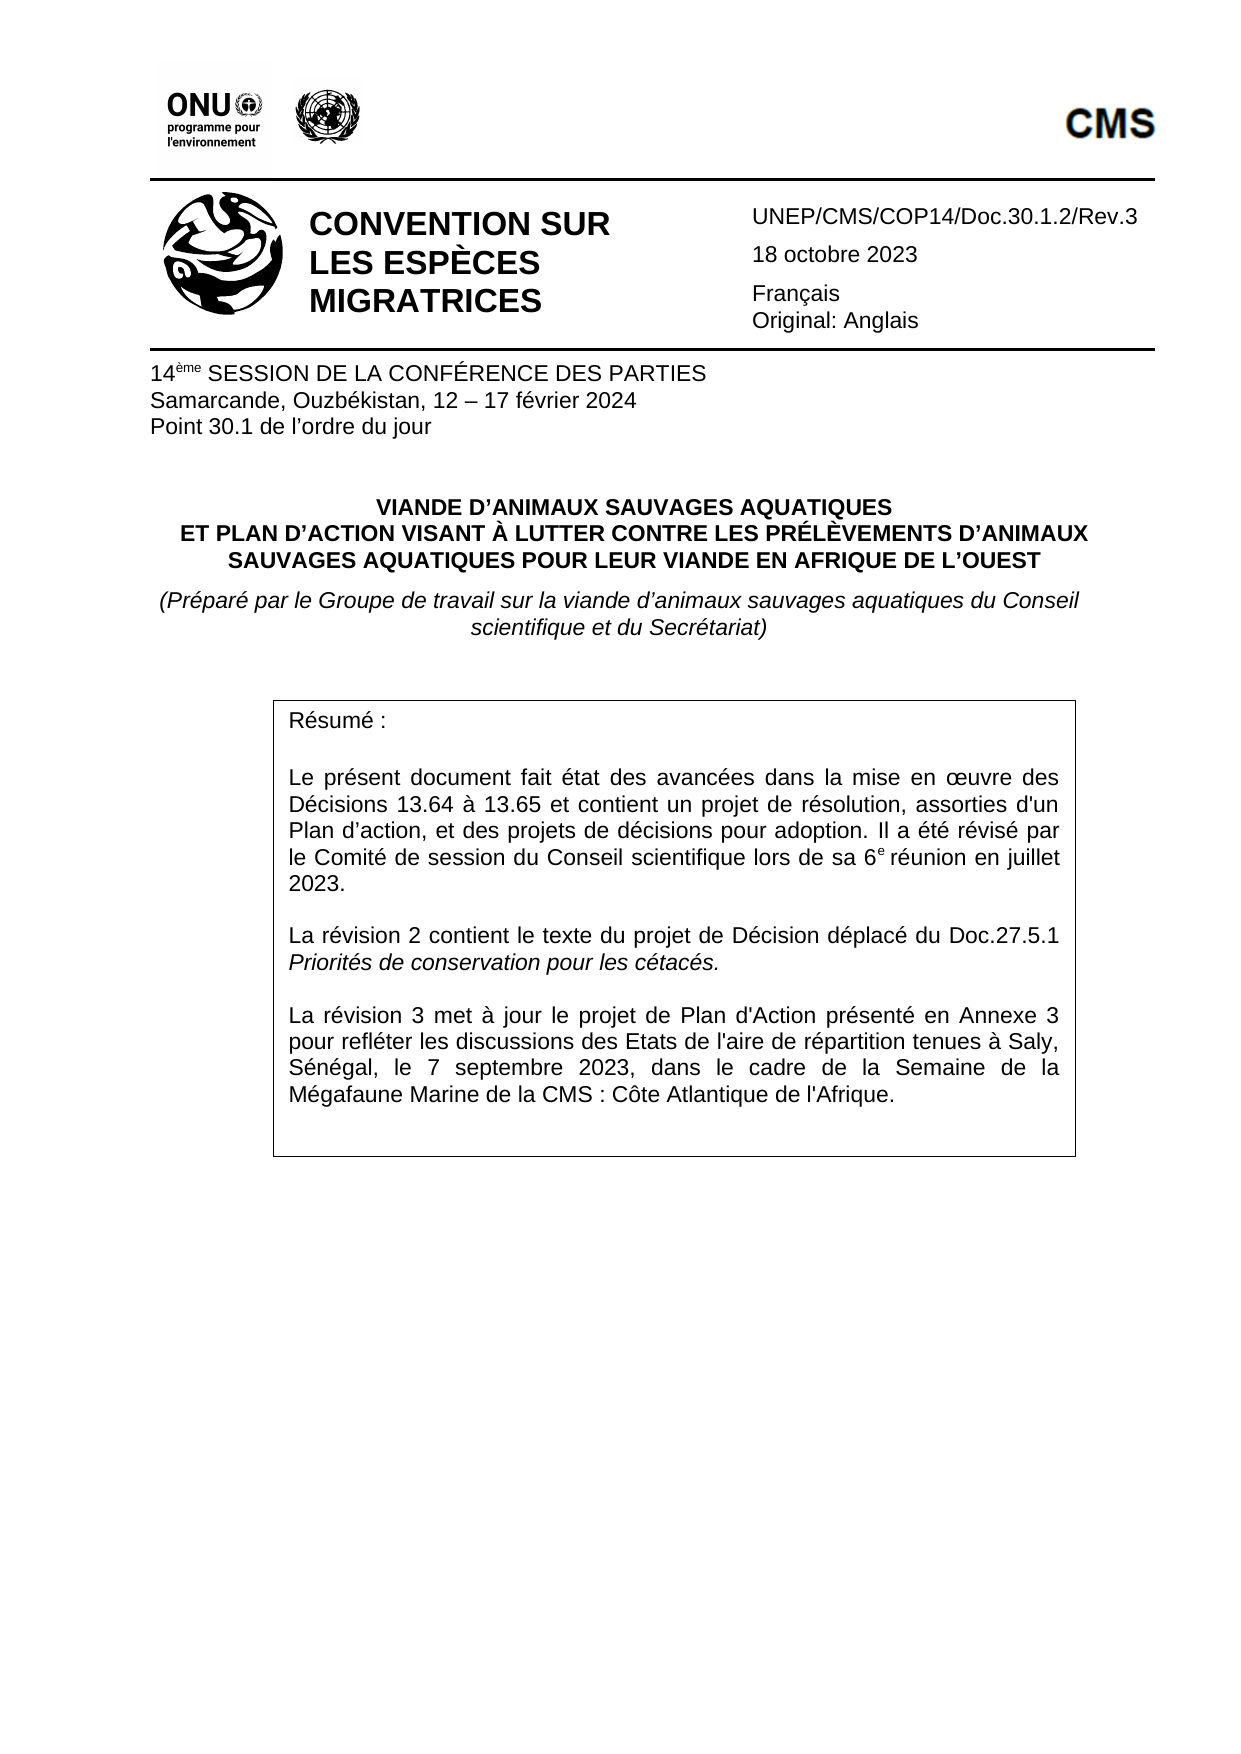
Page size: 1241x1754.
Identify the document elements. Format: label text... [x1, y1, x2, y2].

text Point 30.1 de l’ordre du jour [150, 415, 1090, 440]
text (Préparé par le Groupe de travail sur la viande d’animaux sauvages aquatiques du Conseil scientifique et du Secrétariat) [150, 587, 1090, 640]
text 14ème SESSION DE LA CONFÉRENCE DES PARTIES [150, 360, 1090, 387]
picture [1063, 101, 1158, 146]
table_header UNEP/CMS/COP14/Doc.30.1.2/Rev.3 18 octobre 2023 Français Original: Anglais [741, 181, 1155, 347]
text Samarcande, Ouzbékistan, 12 – 17 février 2024 [150, 388, 1090, 413]
text ET PLAN D’ACTION VISANT À LUTTER CONTRE LES PRÉLÈVEMENTS D’ANIMAUX SAUVAGES AQUATIQUES POUR LEUR VIANDE EN AFRIQUE DE L’OUEST [141, 519, 1127, 573]
table_header CONVENTION SUR LES ESPÈCES MIGRATRICES [309, 181, 741, 347]
text VIANDE D’ANIMAUX SAUVAGES AQUATIQUES [141, 494, 1127, 519]
table_header [150, 181, 309, 347]
picture [156, 61, 274, 178]
